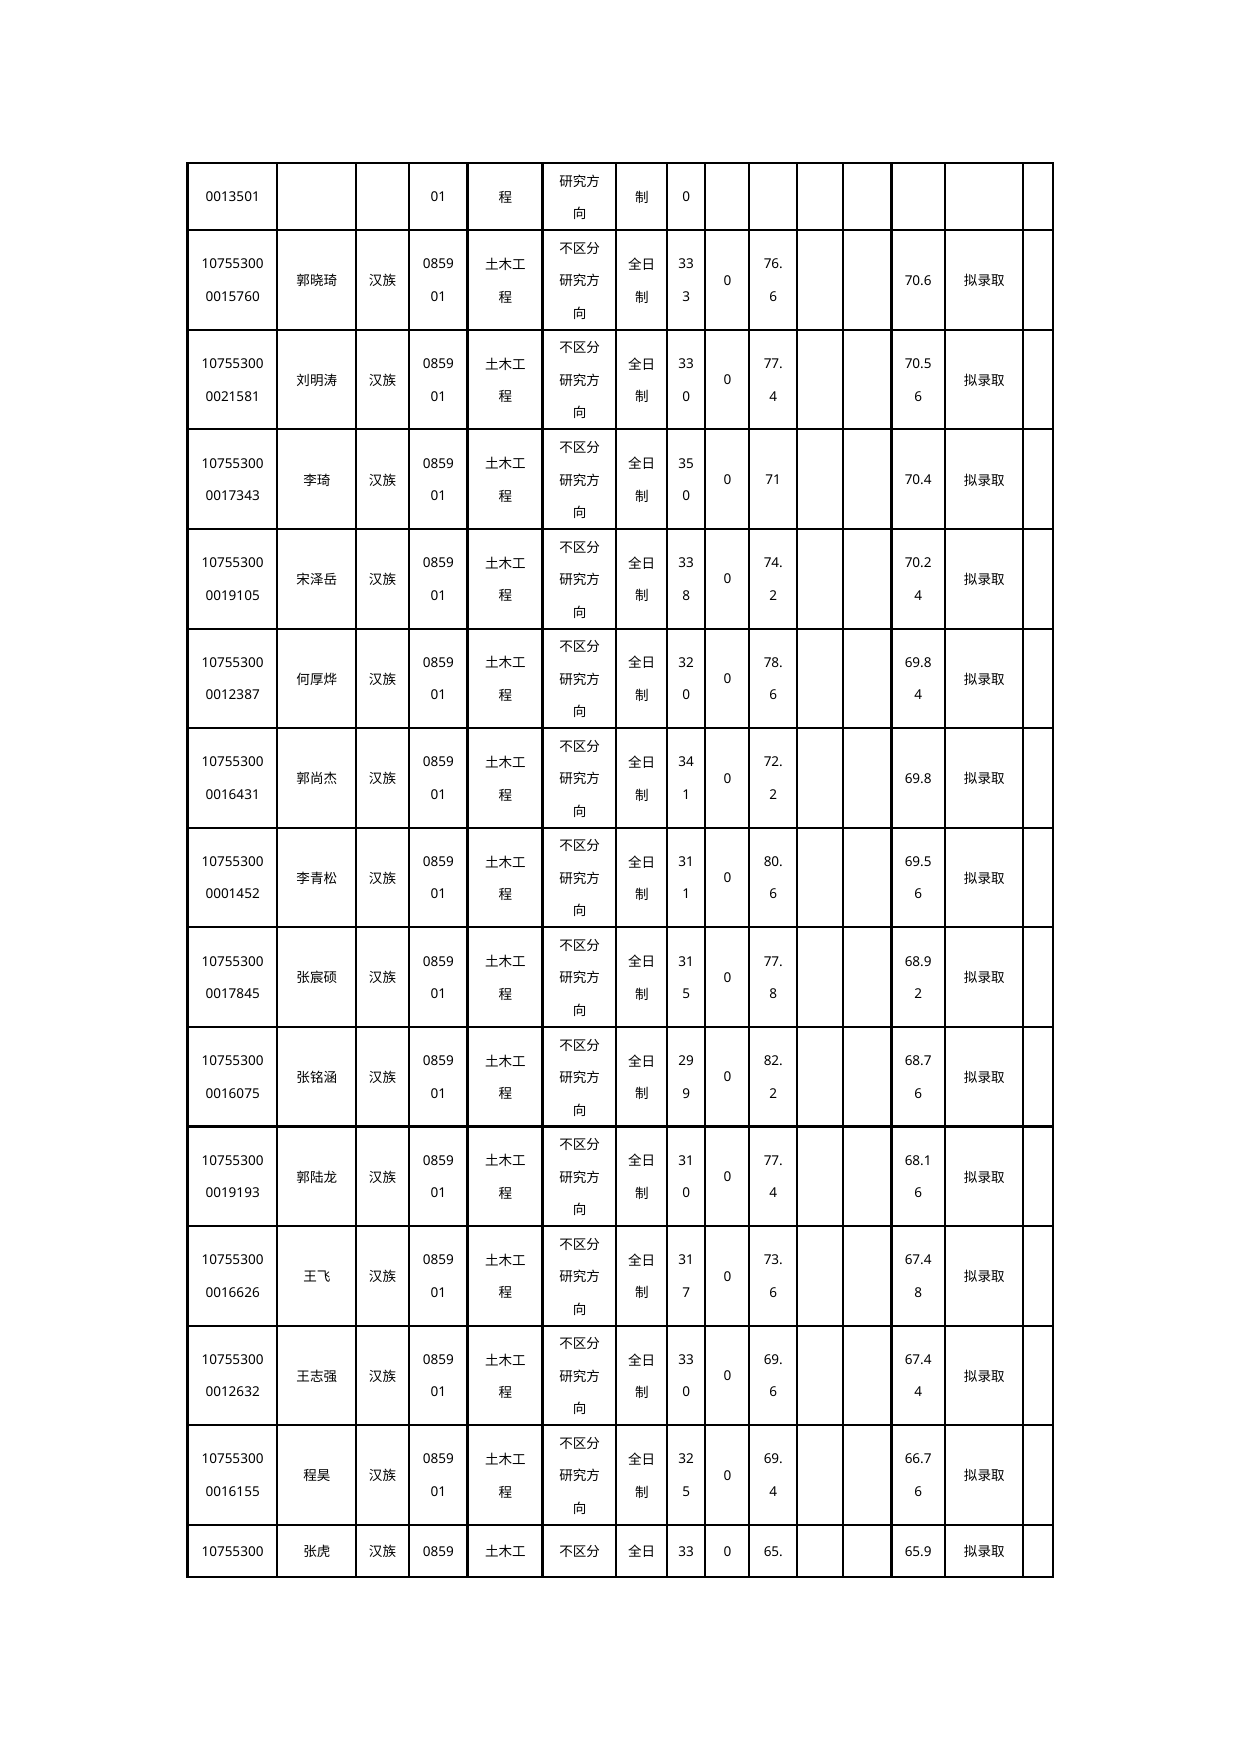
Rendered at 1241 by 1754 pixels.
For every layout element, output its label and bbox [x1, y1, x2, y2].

table_cell [278, 1526, 355, 1576]
table_cell [946, 1526, 1022, 1576]
table_cell [189, 430, 276, 528]
table_cell [668, 928, 704, 1026]
table_cell [798, 1327, 842, 1424]
table_cell [798, 928, 842, 1026]
table_cell [893, 1526, 944, 1576]
table_cell [946, 928, 1022, 1026]
table_cell [189, 1128, 276, 1225]
table_cell [357, 1327, 408, 1424]
table_cell [798, 530, 842, 628]
table_cell [844, 829, 890, 926]
table_cell [544, 1128, 615, 1225]
table_cell [189, 829, 276, 926]
table_cell [750, 1128, 796, 1225]
table_cell [617, 928, 666, 1026]
table_cell [706, 928, 748, 1026]
table_cell [189, 164, 276, 229]
table_cell [544, 430, 615, 528]
table_cell [1024, 829, 1052, 926]
table_cell [668, 1526, 704, 1576]
table_cell [893, 729, 944, 827]
table_cell [469, 630, 541, 727]
table_cell [706, 1426, 748, 1524]
table_cell [893, 1426, 944, 1524]
table_cell [410, 1426, 466, 1524]
table_cell [1024, 1526, 1052, 1576]
table_cell [544, 331, 615, 428]
table_cell [798, 1028, 842, 1125]
table_cell [617, 729, 666, 827]
table_cell [668, 530, 704, 628]
table_cell [1024, 164, 1052, 229]
table_cell [946, 1128, 1022, 1225]
table_cell [278, 331, 355, 428]
table_cell [668, 430, 704, 528]
table_cell [844, 1426, 890, 1524]
table_cell [946, 530, 1022, 628]
table_cell [544, 231, 615, 329]
table_cell [469, 1227, 541, 1325]
table_cell [946, 1227, 1022, 1325]
table_cell [357, 231, 408, 329]
table_cell [189, 530, 276, 628]
table_cell [750, 331, 796, 428]
table_cell [617, 1028, 666, 1125]
table_cell [798, 231, 842, 329]
table_cell [844, 331, 890, 428]
table_cell [189, 928, 276, 1026]
table_cell [844, 1526, 890, 1576]
table_cell [357, 331, 408, 428]
table_cell [798, 1128, 842, 1225]
table_cell [469, 928, 541, 1026]
table_cell [278, 530, 355, 628]
table_cell [893, 530, 944, 628]
table_cell [750, 829, 796, 926]
table_cell [844, 630, 890, 727]
table_cell [617, 164, 666, 229]
table_cell [893, 928, 944, 1026]
table_cell [750, 430, 796, 528]
table_cell [844, 231, 890, 329]
table_cell [617, 1426, 666, 1524]
table_cell [668, 729, 704, 827]
table_cell [189, 331, 276, 428]
table_cell [357, 164, 408, 229]
table_cell [893, 164, 944, 229]
table_cell [469, 430, 541, 528]
table_cell [1024, 1426, 1052, 1524]
table_cell [189, 231, 276, 329]
table_cell [469, 1128, 541, 1225]
table_cell [278, 928, 355, 1026]
table_cell [357, 1028, 408, 1125]
table_cell [189, 729, 276, 827]
table_cell [357, 928, 408, 1026]
table_cell [617, 630, 666, 727]
table_cell [668, 1426, 704, 1524]
table_cell [410, 231, 466, 329]
table_cell [844, 1327, 890, 1424]
table_cell [617, 430, 666, 528]
table_cell [1024, 530, 1052, 628]
table_cell [668, 231, 704, 329]
table_cell [844, 530, 890, 628]
table_cell [189, 630, 276, 727]
table_cell [844, 164, 890, 229]
table_cell [946, 1327, 1022, 1424]
table_cell [946, 331, 1022, 428]
table_cell [893, 829, 944, 926]
table_cell [278, 1426, 355, 1524]
table_cell [410, 829, 466, 926]
table_cell [844, 1128, 890, 1225]
table_cell [469, 231, 541, 329]
table_cell [1024, 1028, 1052, 1125]
table_cell [946, 829, 1022, 926]
table_cell [278, 829, 355, 926]
table_cell [469, 1028, 541, 1125]
table_cell [544, 630, 615, 727]
table_cell [410, 164, 466, 229]
table_cell [1024, 630, 1052, 727]
table_cell [668, 164, 704, 229]
table_cell [893, 1128, 944, 1225]
table_cell [189, 1227, 276, 1325]
table_cell [844, 1028, 890, 1125]
table_cell [798, 630, 842, 727]
table_cell [357, 1426, 408, 1524]
table_cell [668, 1327, 704, 1424]
table_cell [357, 1128, 408, 1225]
table_cell [798, 1426, 842, 1524]
table_cell [1024, 331, 1052, 428]
table_cell [706, 829, 748, 926]
table_cell [617, 1227, 666, 1325]
table_cell [469, 331, 541, 428]
table_cell [617, 331, 666, 428]
table_cell [706, 530, 748, 628]
table_cell [750, 630, 796, 727]
table_cell [844, 928, 890, 1026]
table_cell [617, 829, 666, 926]
table_cell [469, 729, 541, 827]
table_cell [278, 430, 355, 528]
table_cell [1024, 231, 1052, 329]
table_cell [706, 1327, 748, 1424]
table_cell [617, 1327, 666, 1424]
table_cell [946, 1426, 1022, 1524]
table_cell [357, 829, 408, 926]
table_cell [893, 430, 944, 528]
table_cell [469, 1426, 541, 1524]
table_cell [668, 331, 704, 428]
table_cell [750, 164, 796, 229]
table_cell [410, 530, 466, 628]
table_cell [278, 1327, 355, 1424]
table_cell [189, 1327, 276, 1424]
table_cell [410, 1526, 466, 1576]
table_cell [469, 164, 541, 229]
table_cell [798, 331, 842, 428]
table_cell [706, 1028, 748, 1125]
table_cell [617, 1526, 666, 1576]
table_cell [410, 1227, 466, 1325]
table_cell [750, 1227, 796, 1325]
table_cell [798, 1526, 842, 1576]
table_cell [844, 729, 890, 827]
table_cell [357, 729, 408, 827]
table_cell [357, 1227, 408, 1325]
table_cell [410, 1028, 466, 1125]
table_cell [1024, 1128, 1052, 1225]
table_cell [750, 530, 796, 628]
table_cell [706, 630, 748, 727]
table_cell [893, 1227, 944, 1325]
table_cell [1024, 1327, 1052, 1424]
table_cell [357, 1526, 408, 1576]
table_cell [798, 729, 842, 827]
table_cell [750, 1028, 796, 1125]
table_cell [410, 331, 466, 428]
table_cell [946, 729, 1022, 827]
table_cell [410, 729, 466, 827]
table_cell [946, 630, 1022, 727]
table_cell [946, 164, 1022, 229]
table_cell [410, 630, 466, 727]
table_cell [544, 164, 615, 229]
table_cell [410, 1128, 466, 1225]
table_cell [278, 1028, 355, 1125]
table_cell [706, 1227, 748, 1325]
table_cell [410, 928, 466, 1026]
table_cell [750, 729, 796, 827]
table_cell [544, 530, 615, 628]
table_cell [844, 1227, 890, 1325]
table_cell [706, 331, 748, 428]
table_cell [469, 829, 541, 926]
table_cell [706, 164, 748, 229]
table_cell [469, 530, 541, 628]
table_cell [750, 1526, 796, 1576]
table_cell [798, 829, 842, 926]
table_cell [798, 430, 842, 528]
table_cell [946, 1028, 1022, 1125]
table_cell [668, 1128, 704, 1225]
table_cell [278, 231, 355, 329]
table_cell [750, 231, 796, 329]
table_cell [357, 530, 408, 628]
table_cell [357, 630, 408, 727]
table_cell [469, 1526, 541, 1576]
table_cell [189, 1426, 276, 1524]
table_cell [750, 1327, 796, 1424]
table_cell [893, 1327, 944, 1424]
table_cell [844, 430, 890, 528]
table_cell [410, 430, 466, 528]
table_cell [1024, 729, 1052, 827]
table_cell [706, 1128, 748, 1225]
table_cell [668, 630, 704, 727]
table_cell [544, 1227, 615, 1325]
table_cell [278, 164, 355, 229]
table_cell [798, 1227, 842, 1325]
table_cell [544, 1028, 615, 1125]
table_cell [278, 1128, 355, 1225]
table_cell [946, 430, 1022, 528]
table_cell [189, 1526, 276, 1576]
table_cell [893, 231, 944, 329]
table_cell [189, 1028, 276, 1125]
table_cell [544, 729, 615, 827]
table_cell [469, 1327, 541, 1424]
table_cell [410, 1327, 466, 1424]
table_cell [750, 1426, 796, 1524]
table_cell [544, 1327, 615, 1424]
table_cell [278, 630, 355, 727]
table_cell [893, 630, 944, 727]
table_cell [706, 729, 748, 827]
table_cell [706, 430, 748, 528]
table_cell [544, 928, 615, 1026]
table_cell [668, 1028, 704, 1125]
table_cell [668, 829, 704, 926]
table_cell [278, 729, 355, 827]
table_cell [357, 430, 408, 528]
table_cell [1024, 1227, 1052, 1325]
table_cell [544, 1426, 615, 1524]
table_cell [798, 164, 842, 229]
table_cell [1024, 430, 1052, 528]
table_cell [893, 1028, 944, 1125]
table_cell [893, 331, 944, 428]
table_cell [946, 231, 1022, 329]
table_cell [544, 829, 615, 926]
table_cell [278, 1227, 355, 1325]
table_cell [706, 231, 748, 329]
table_cell [750, 928, 796, 1026]
table_cell [668, 1227, 704, 1325]
table_cell [544, 1526, 615, 1576]
table_cell [1024, 928, 1052, 1026]
table_cell [617, 530, 666, 628]
table_cell [617, 231, 666, 329]
table_cell [706, 1526, 748, 1576]
table_cell [617, 1128, 666, 1225]
